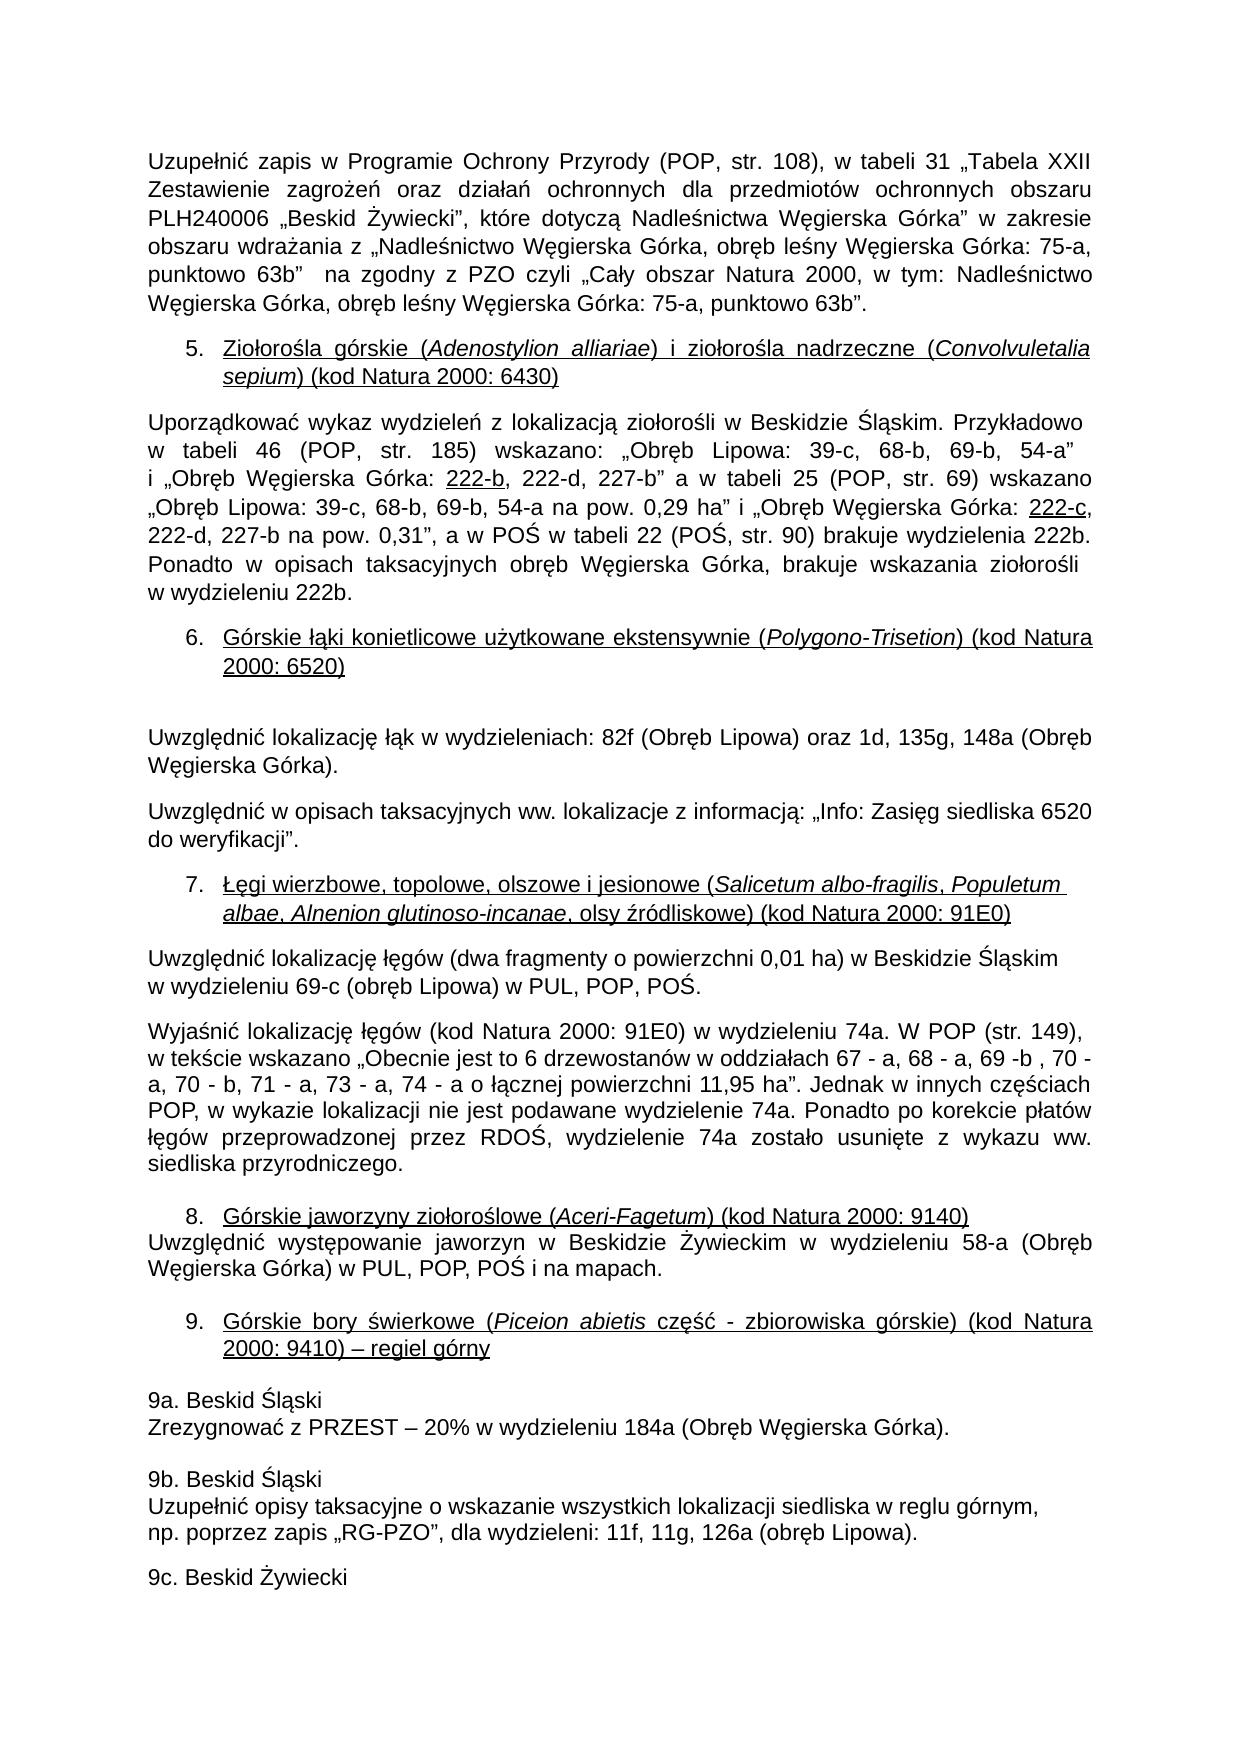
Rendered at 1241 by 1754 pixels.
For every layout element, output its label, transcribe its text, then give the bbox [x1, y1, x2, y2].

text Uzupełnić opisy taksacyjne o wskazanie wszystkich lokalizacji siedliska w reglu górnym, [148, 1493, 1093, 1519]
text Zrezygnować z PRZEST – 20% w wydzieleniu 184a (Obręb Węgierska Górka). [148, 1413, 1093, 1440]
text Uwzględnić w opisach taksacyjnych ww. lokalizacje z informacją: „Info: Zasięg siedliska 6520 do weryfikacji”. [148, 798, 1093, 852]
text Uporządkować wykaz wydzieleń z lokalizacją ziołorośli w Beskidzie Śląskim. Przykładowo w tabeli 46 (POP, str. 185) wskazano: „Obręb Lipowa: 39-c, 68-b, 69-b, 54-a” i „Obręb Węgierska Górka: 222-b, 222-d, 227-b” a w tabeli 25 (POP, str. 69) wskazano „Obręb Lipowa: 39-c, 68-b, 69-b, 54-a na pow. 0,29 ha” i „Obręb Węgierska Górka: 222-c, 222-d, 227-b na pow. 0,31”, a w POŚ w tabeli 22 (POŚ, str. 90) brakuje wydzielenia 222b. Ponadto w opisach taksacyjnych obręb Węgierska Górka, brakuje wskazania ziołorośli w wydzieleniu 222b. [148, 408, 1093, 605]
list Łęgi wierzbowe, topolowe, olszowe i jesionowe (Salicetum albo-fragilis, Populetum albae, Alnenion glutinoso-incanae, olsy źródliskowe) (kod Natura 2000: 91E0) [185, 871, 1093, 926]
text 9c. Beskid Żywiecki [148, 1564, 1093, 1590]
text Wyjaśnić lokalizację łęgów (kod Natura 2000: 91E0) w wydzieleniu 74a. W POP (str. 149), w tekście wskazano „Obecnie jest to 6 drzewostanów w oddziałach 67 - a, 68 - a, 69 -b , 70 -a, 70 - b, 71 - a, 73 - a, 74 - a o łącznej powierzchni 11,95 ha”. Jednak w innych częściach POP, w wykazie lokalizacji nie jest podawane wydzielenie 74a. Ponadto po korekcie płatów łęgów przeprowadzonej przez RDOŚ, wydzielenie 74a zostało usunięte z wykazu ww. siedliska przyrodniczego. [148, 1018, 1093, 1176]
list Górskie łąki konietlicowe użytkowane ekstensywnie (Polygono-Trisetion) (kod Natura 2000: 6520) [185, 624, 1093, 679]
list Górskie jaworzyny ziołoroślowe (Aceri-Fagetum) (kod Natura 2000: 9140) [185, 1203, 1093, 1229]
text np. poprzez zapis „RG-PZO”, dla wydzieleni: 11f, 11g, 126a (obręb Lipowa). [148, 1519, 1093, 1545]
text Uzupełnić zapis w Programie Ochrony Przyrody (POP, str. 108), w tabeli 31 „Tabela XXII Zestawienie zagrożeń oraz działań ochronnych dla przedmiotów ochronnych obszaru PLH240006 „Beskid Żywiecki”, które dotyczą Nadleśnictwa Węgierska Górka” w zakresie obszaru wdrażania z „Nadleśnictwo Węgierska Górka, obręb leśny Węgierska Górka: 75-a, punktowo 63b” na zgodny z PZO czyli „Cały obszar Natura 2000, w tym: Nadleśnictwo Węgierska Górka, obręb leśny Węgierska Górka: 75-a, punktowo 63b”. [148, 148, 1093, 316]
text Uwzględnić występowanie jaworzyn w Beskidzie Żywieckim w wydzieleniu 58-a (Obręb Węgierska Górka) w PUL, POP, POŚ i na mapach. [148, 1229, 1093, 1282]
text 9a. Beskid Śląski [148, 1387, 1093, 1413]
text Uwzględnić lokalizację łąk w wydzieleniach: 82f (Obręb Lipowa) oraz 1d, 135g, 148a (Obręb Węgierska Górka). [148, 724, 1093, 779]
text Uwzględnić lokalizację łęgów (dwa fragmenty o powierzchni 0,01 ha) w Beskidzie Śląskim w wydzieleniu 69-c (obręb Lipowa) w PUL, POP, POŚ. [148, 945, 1093, 999]
list Ziołorośla górskie (Adenostylion alliariae) i ziołorośla nadrzeczne (Convolvuletalia sepium) (kod Natura 2000: 6430) [185, 335, 1093, 390]
text 9b. Beskid Śląski [148, 1466, 1093, 1493]
list Górskie bory świerkowe (Piceion abietis część - zbiorowiska górskie) (kod Natura 2000: 9410) – regiel górny [185, 1308, 1093, 1361]
